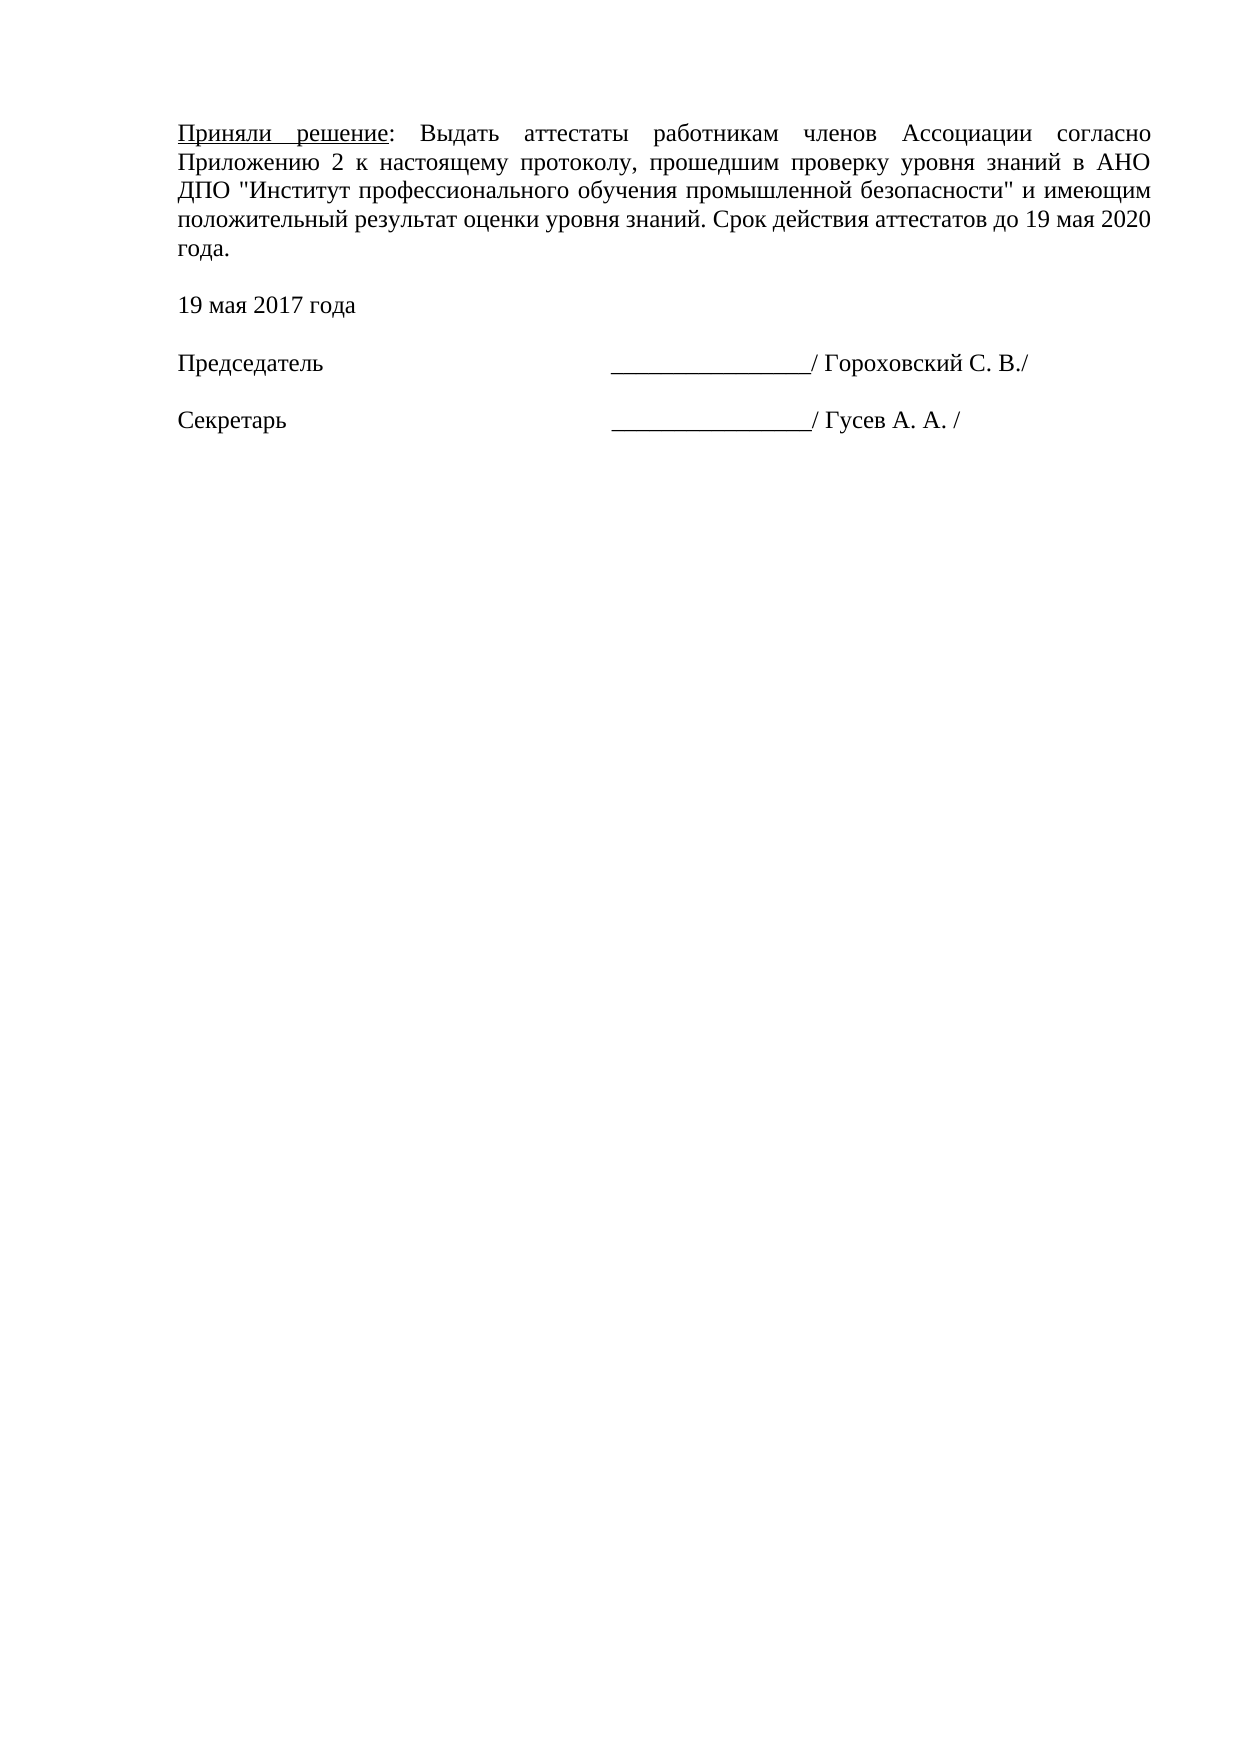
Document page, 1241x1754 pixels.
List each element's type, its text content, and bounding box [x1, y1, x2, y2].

text Председатель ________________/ Гороховский С. В. / [177, 348, 1152, 377]
text Приняли решение: Выдать аттестаты работникам членов Ассоциации согласно Приложению 2 к настоящему протоколу, прошедшим проверку уровня знаний в АНО ДПО "Институт профессионального обучения промышленной безопасности" и имеющим положительный результат оценки уровня знаний. Срок действия аттестатов до 19 мая 2020 года. [177, 118, 1152, 262]
text 19 мая 2017 года [177, 291, 1152, 319]
text Секретарь ________________/ Гусев А. А. / [177, 406, 1152, 434]
